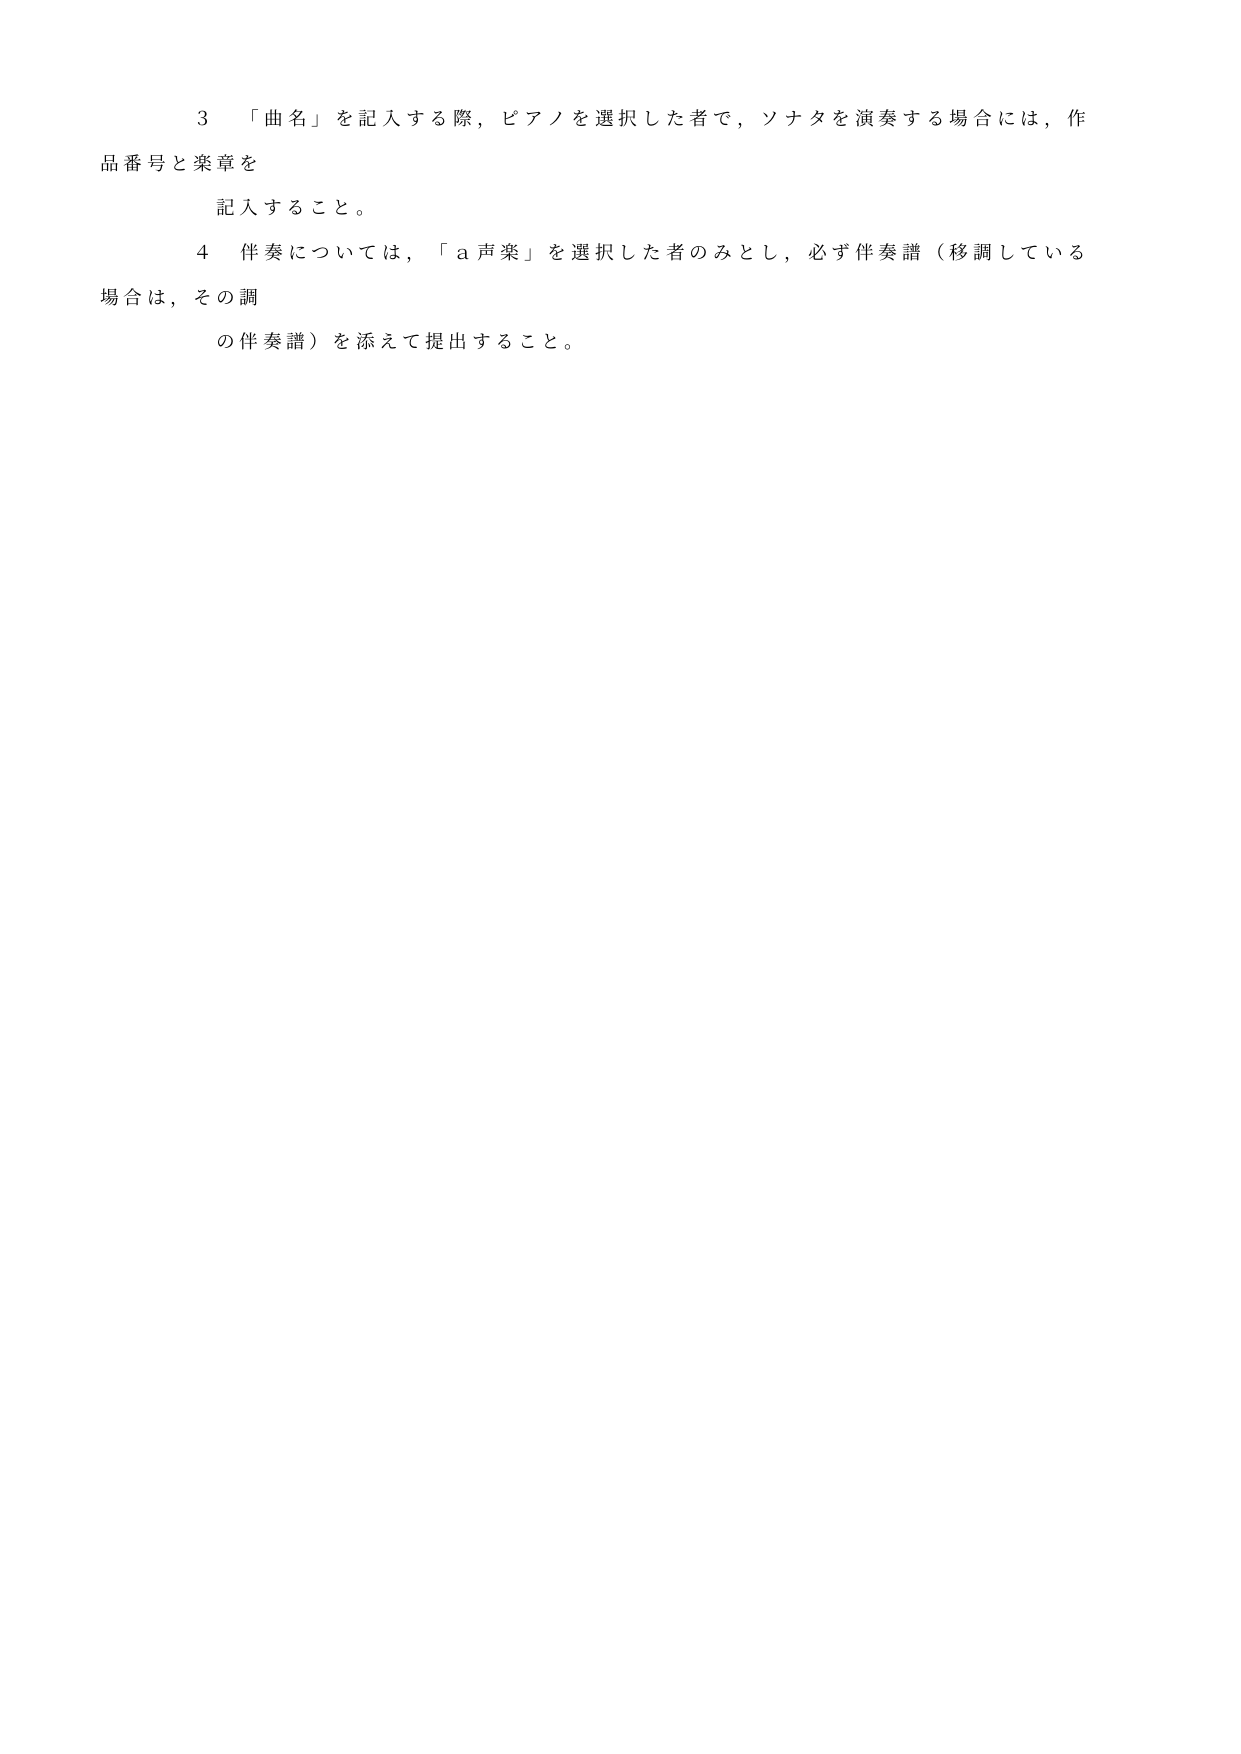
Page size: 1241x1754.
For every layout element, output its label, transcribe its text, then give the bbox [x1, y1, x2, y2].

text ４ 伴奏については，「ａ声楽」を選択した者のみとし，必ず伴奏譜（移調している場合は，その調 [100, 229, 1094, 318]
text ３ 「曲名」を記入する際，ピアノを選択した者で，ソナタを演奏する場合には，作品番号と楽章を [100, 95, 1094, 184]
text 記入すること。 [100, 184, 1094, 229]
text の伴奏譜）を添えて提出すること。 [100, 318, 1094, 363]
